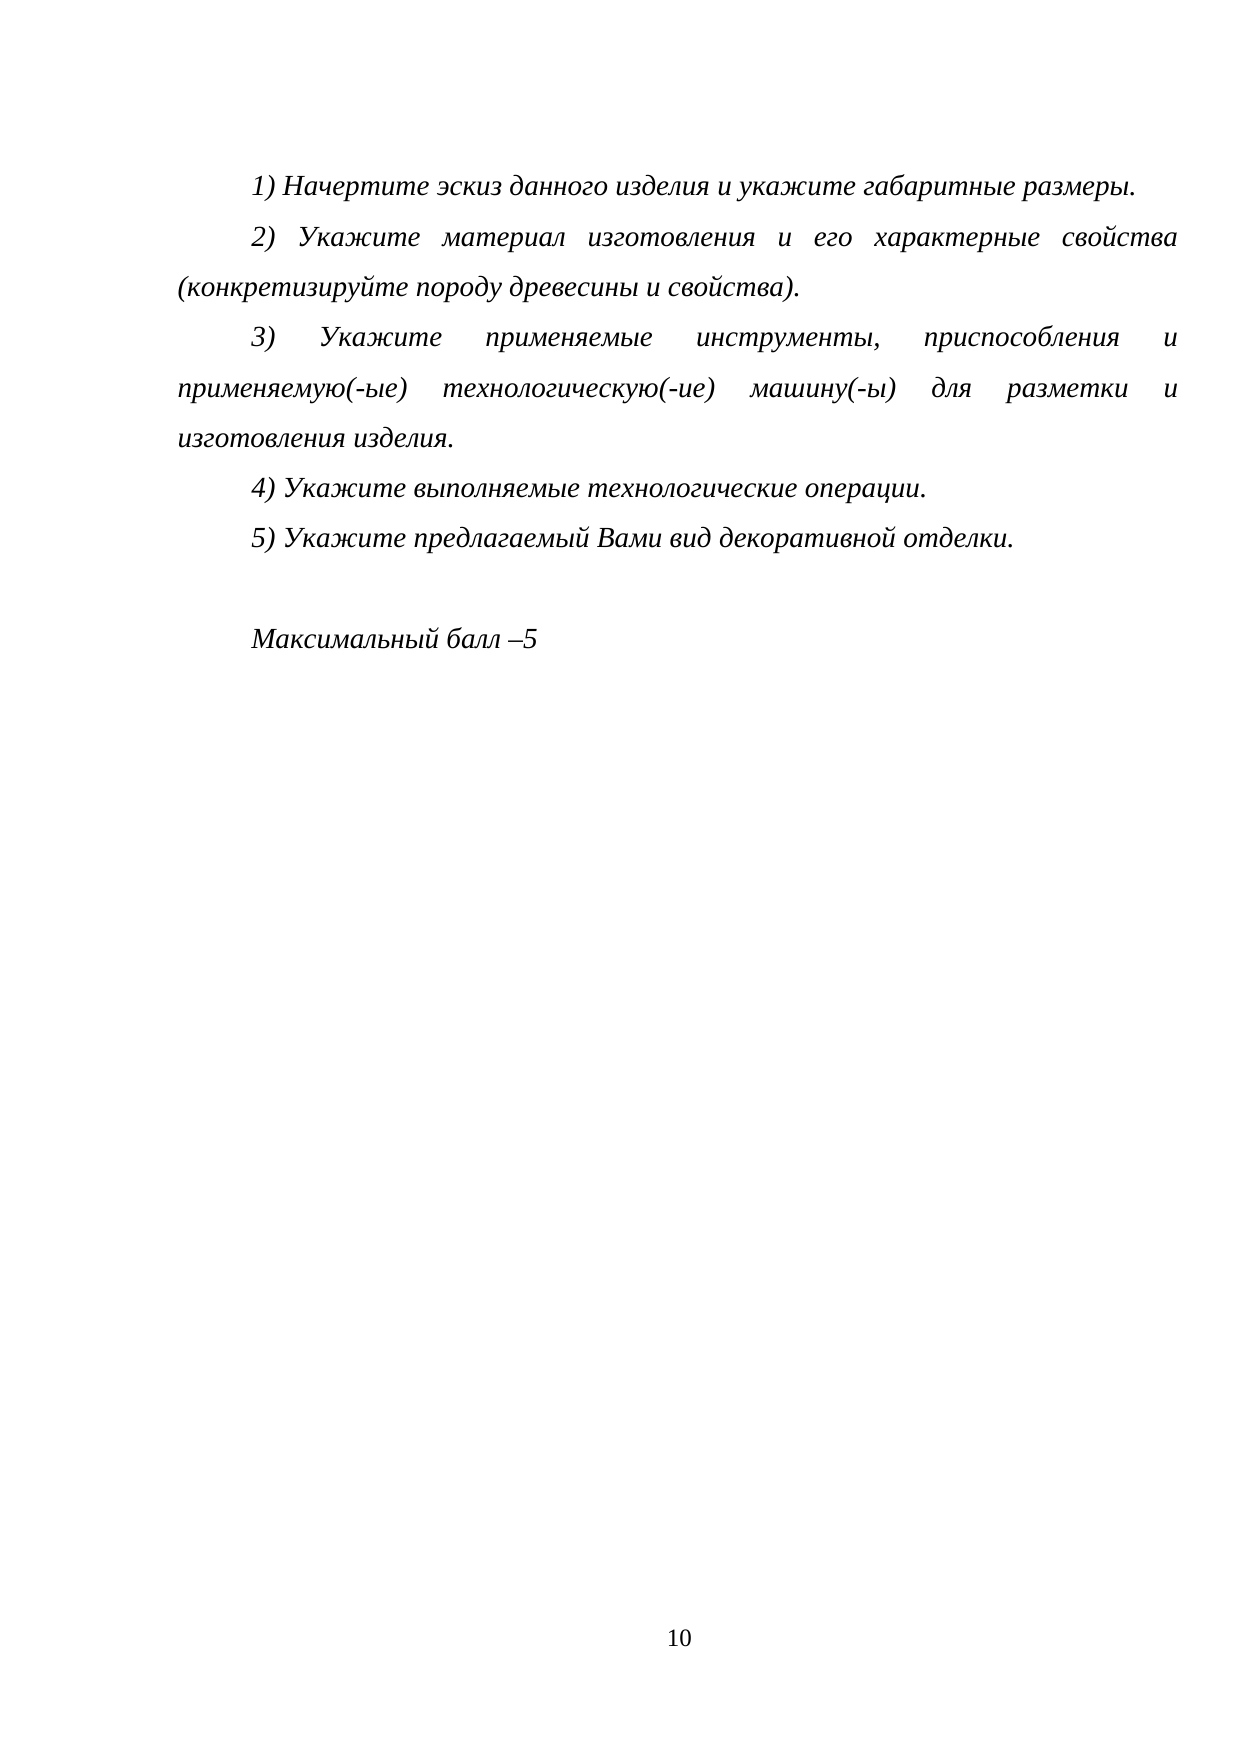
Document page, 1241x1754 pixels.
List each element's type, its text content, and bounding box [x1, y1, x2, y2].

text 5) Укажите предлагаемый Вами вид декоративной отделки. [177, 521, 1181, 554]
text 2) Укажите материал изготовления и его характерные свойства (конкретизируйте породу древесины и свойства). [177, 219, 1181, 303]
text 3) Укажите применяемые инструменты, приспособления и применяемую(-ые) технологическую(-ие) машину(-ы) для разметки и изготовления изделия. [177, 319, 1181, 453]
text 4) Укажите выполняемые технологические операции. [177, 470, 1181, 504]
text Максимальный балл –5 [177, 621, 1181, 655]
text 1) Начертите эскиз данного изделия и укажите габаритные размеры. [177, 168, 1181, 202]
